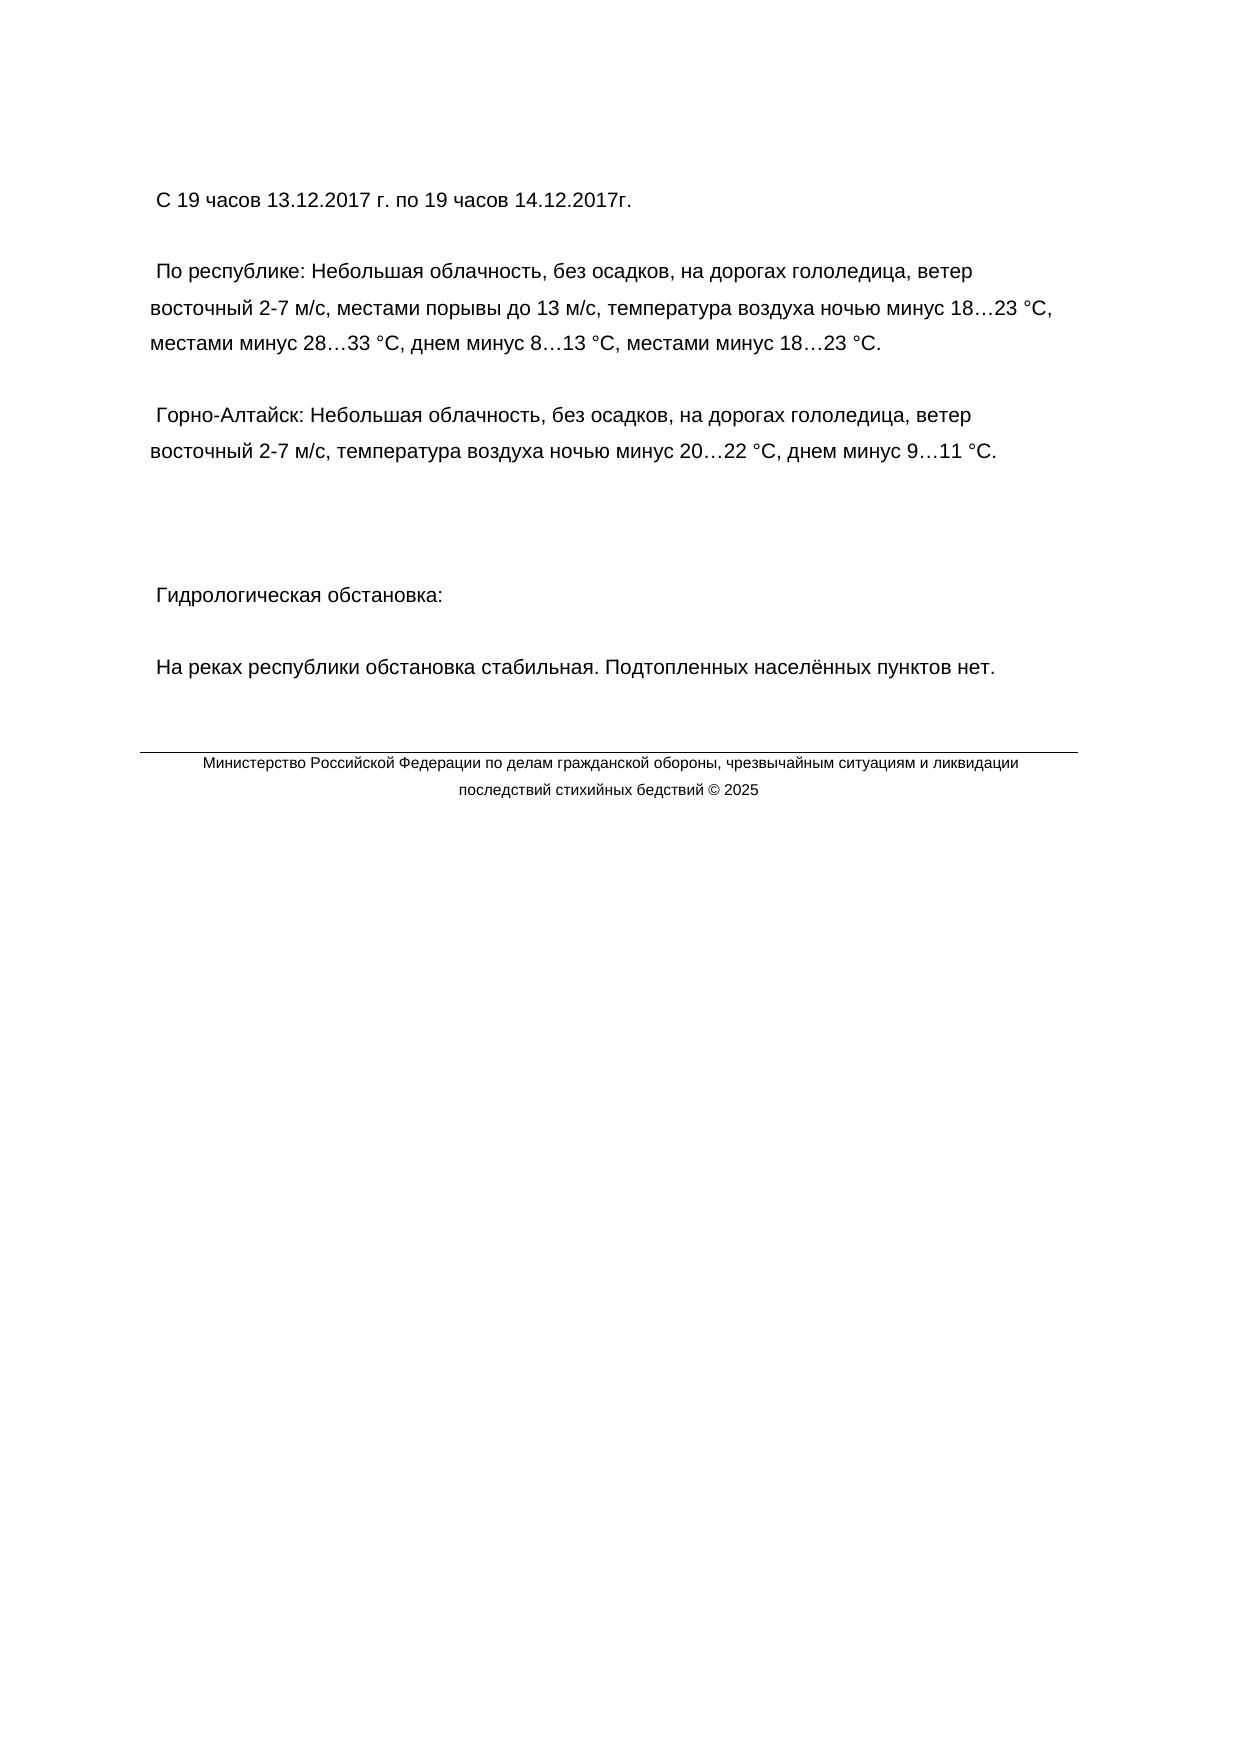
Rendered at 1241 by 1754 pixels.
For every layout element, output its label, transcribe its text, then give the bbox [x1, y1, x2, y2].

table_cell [140, 150, 1078, 752]
table_cell Министерство Российской Федерации по делам гражданской обороны, чрезвычайным ситуациям и ликвидации последствий стихийных бедствий © 2025 [140, 753, 1078, 835]
